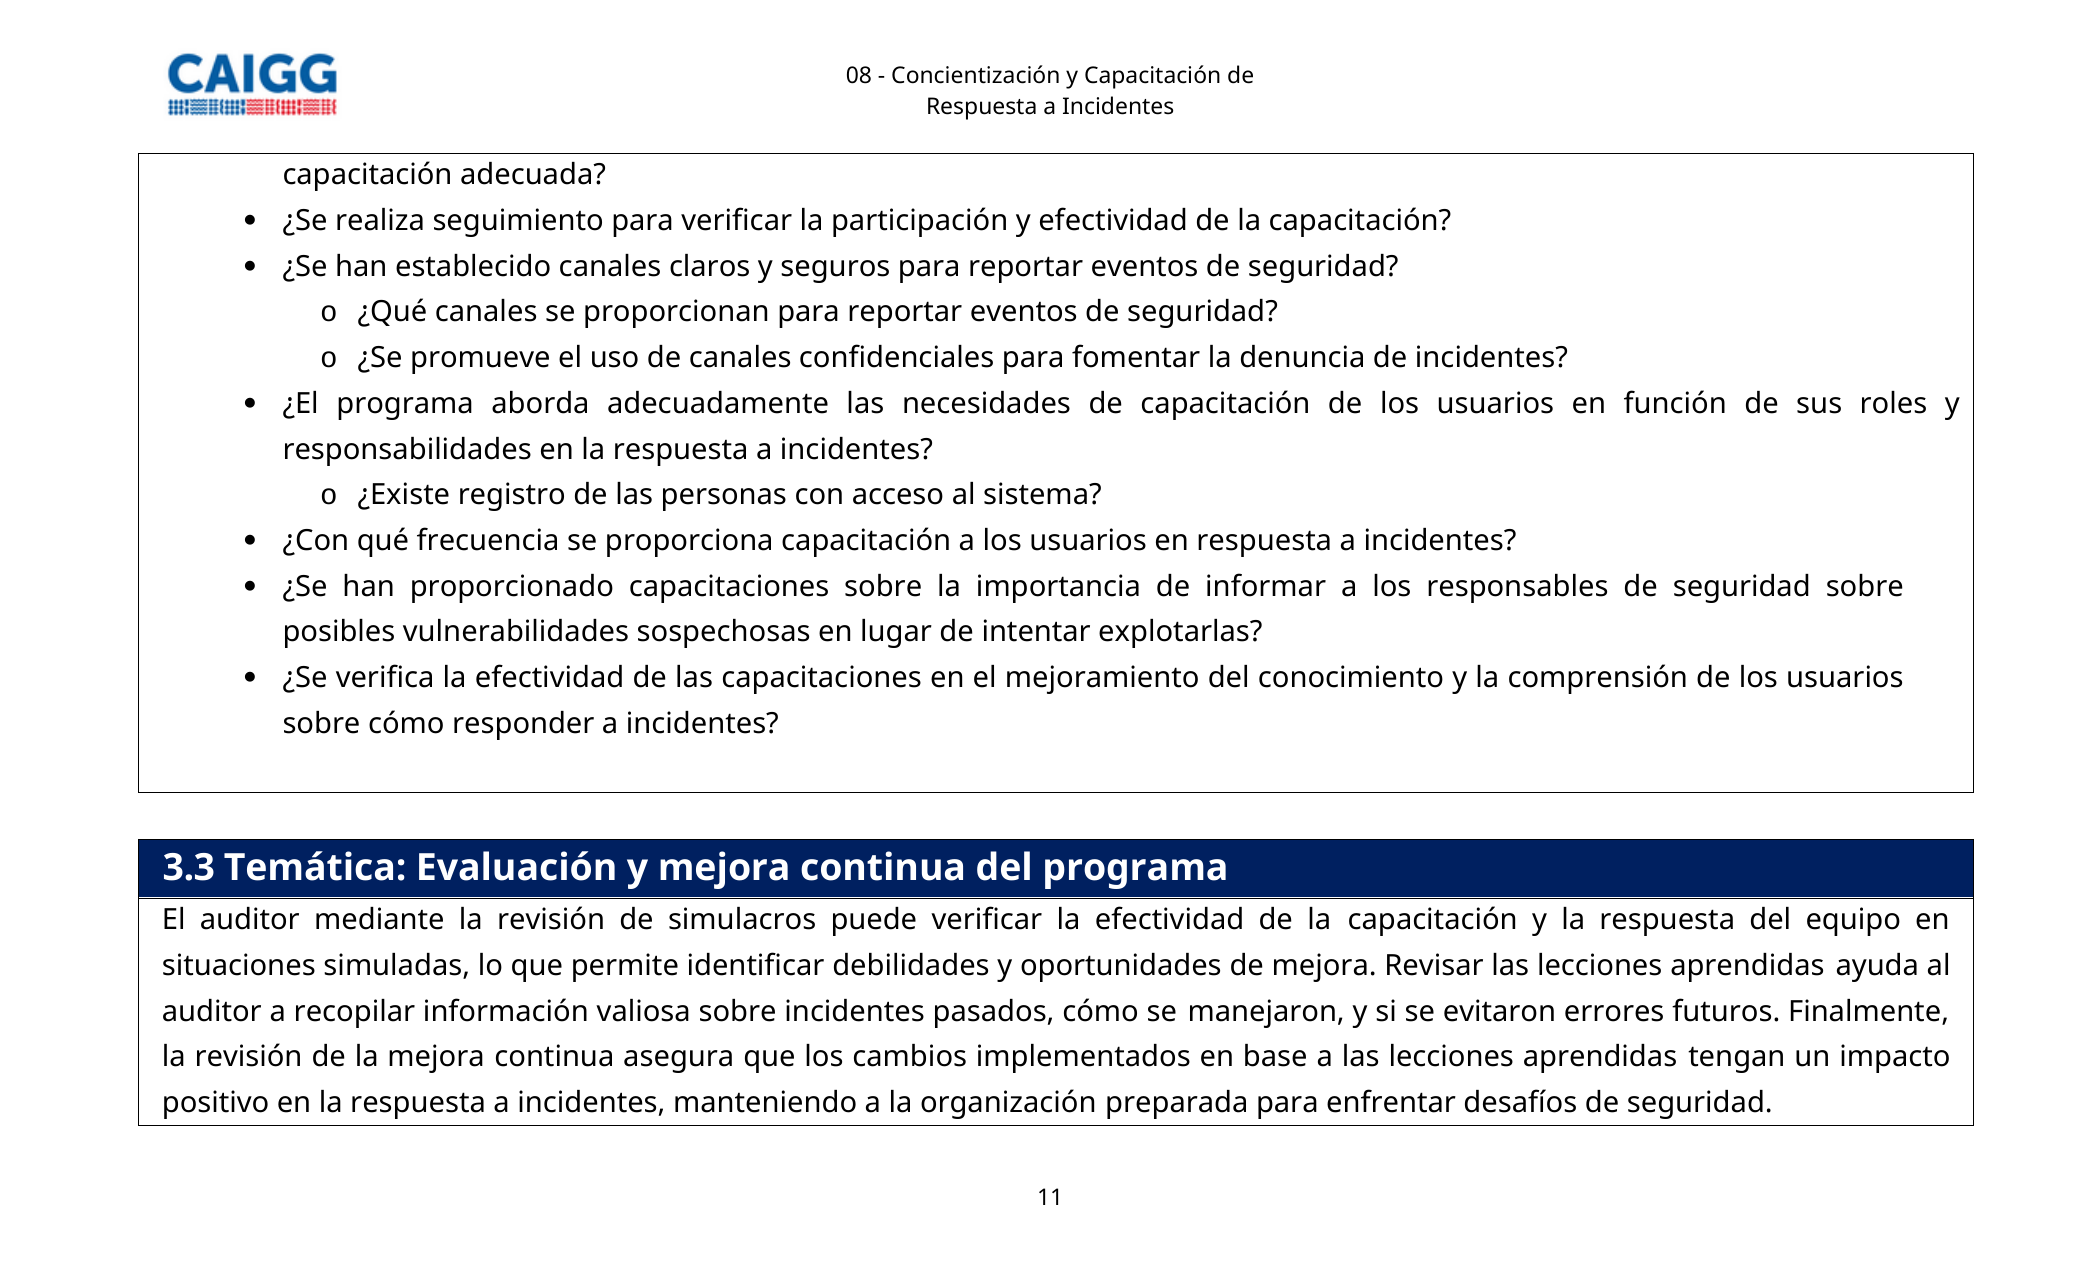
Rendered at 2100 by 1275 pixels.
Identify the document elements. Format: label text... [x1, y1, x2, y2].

picture [137, 32, 375, 147]
table_header Temática: Evaluación y mejora continua del programa [139, 840, 1973, 897]
